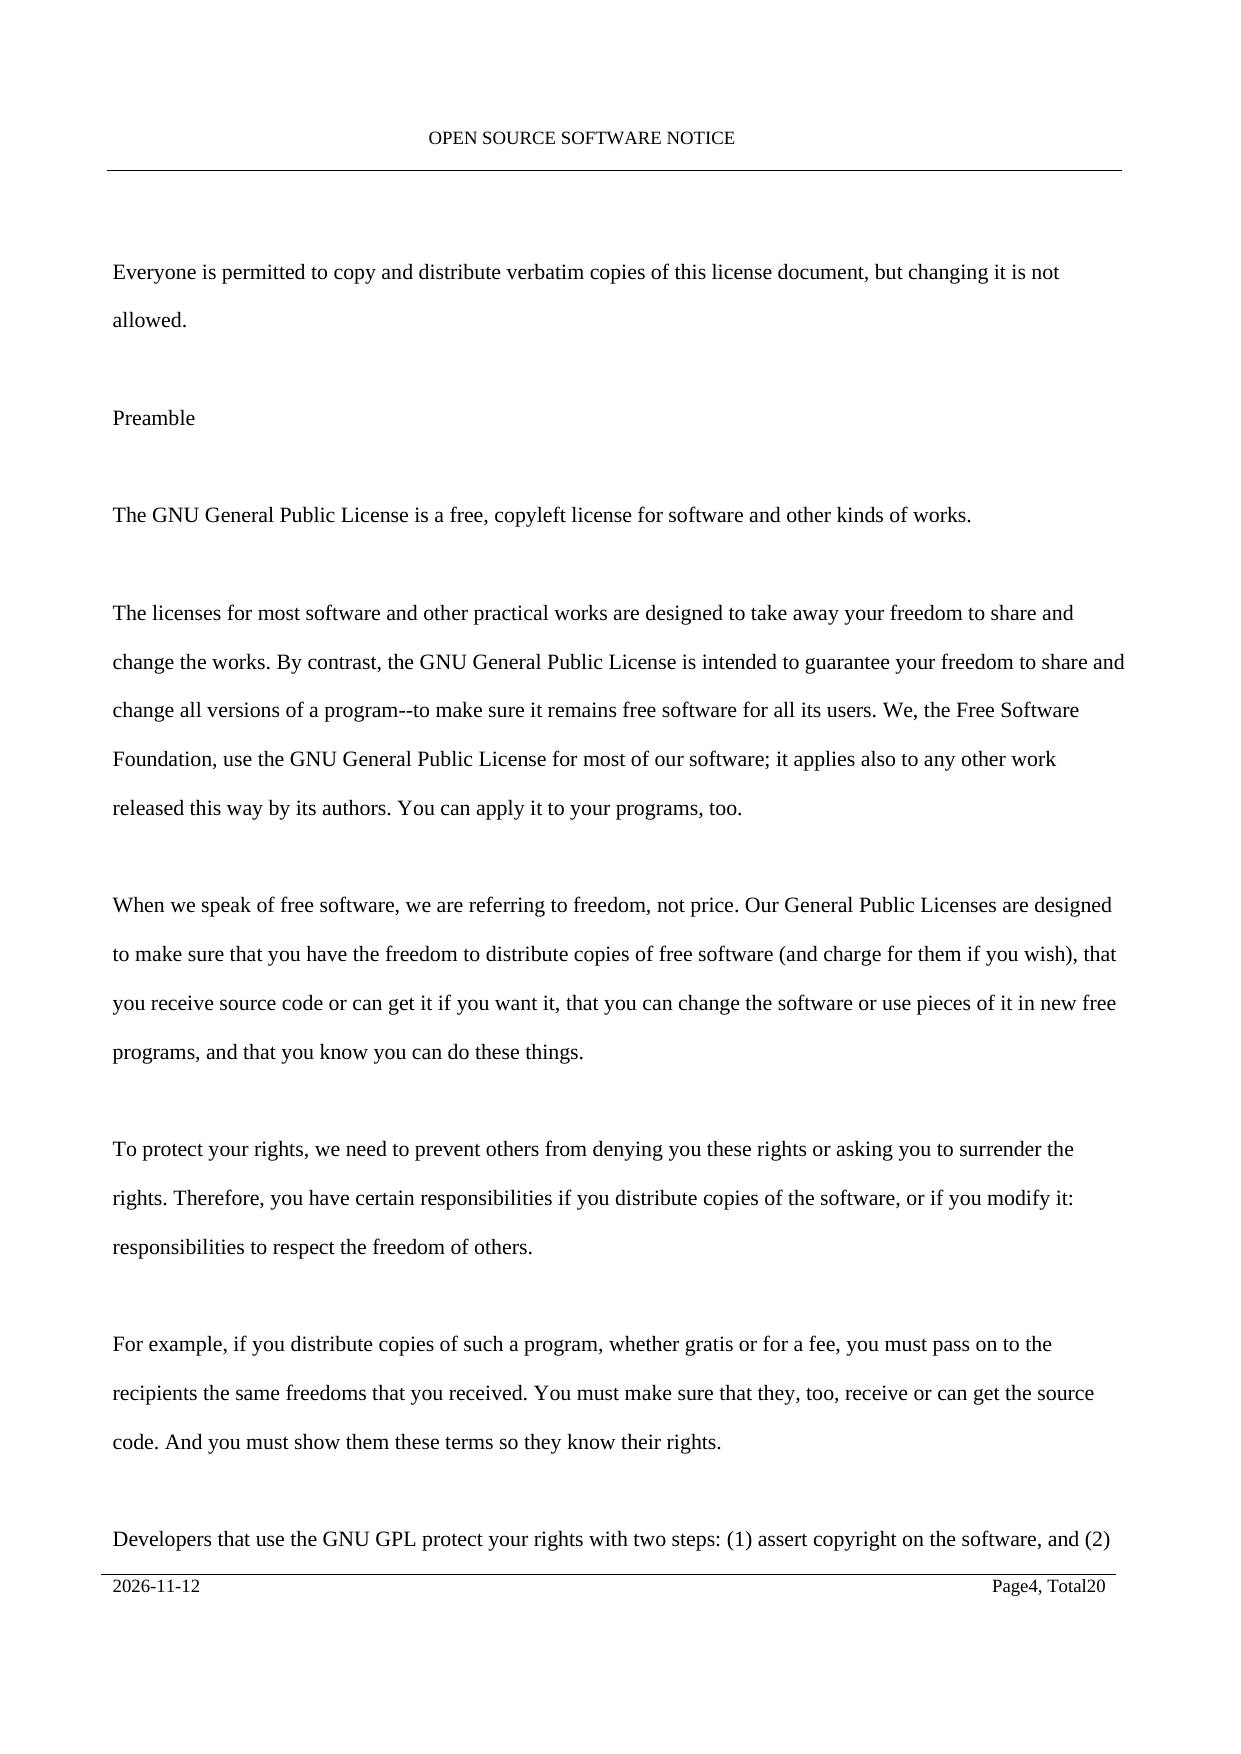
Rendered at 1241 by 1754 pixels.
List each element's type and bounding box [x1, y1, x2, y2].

text [112, 206, 1128, 1555]
